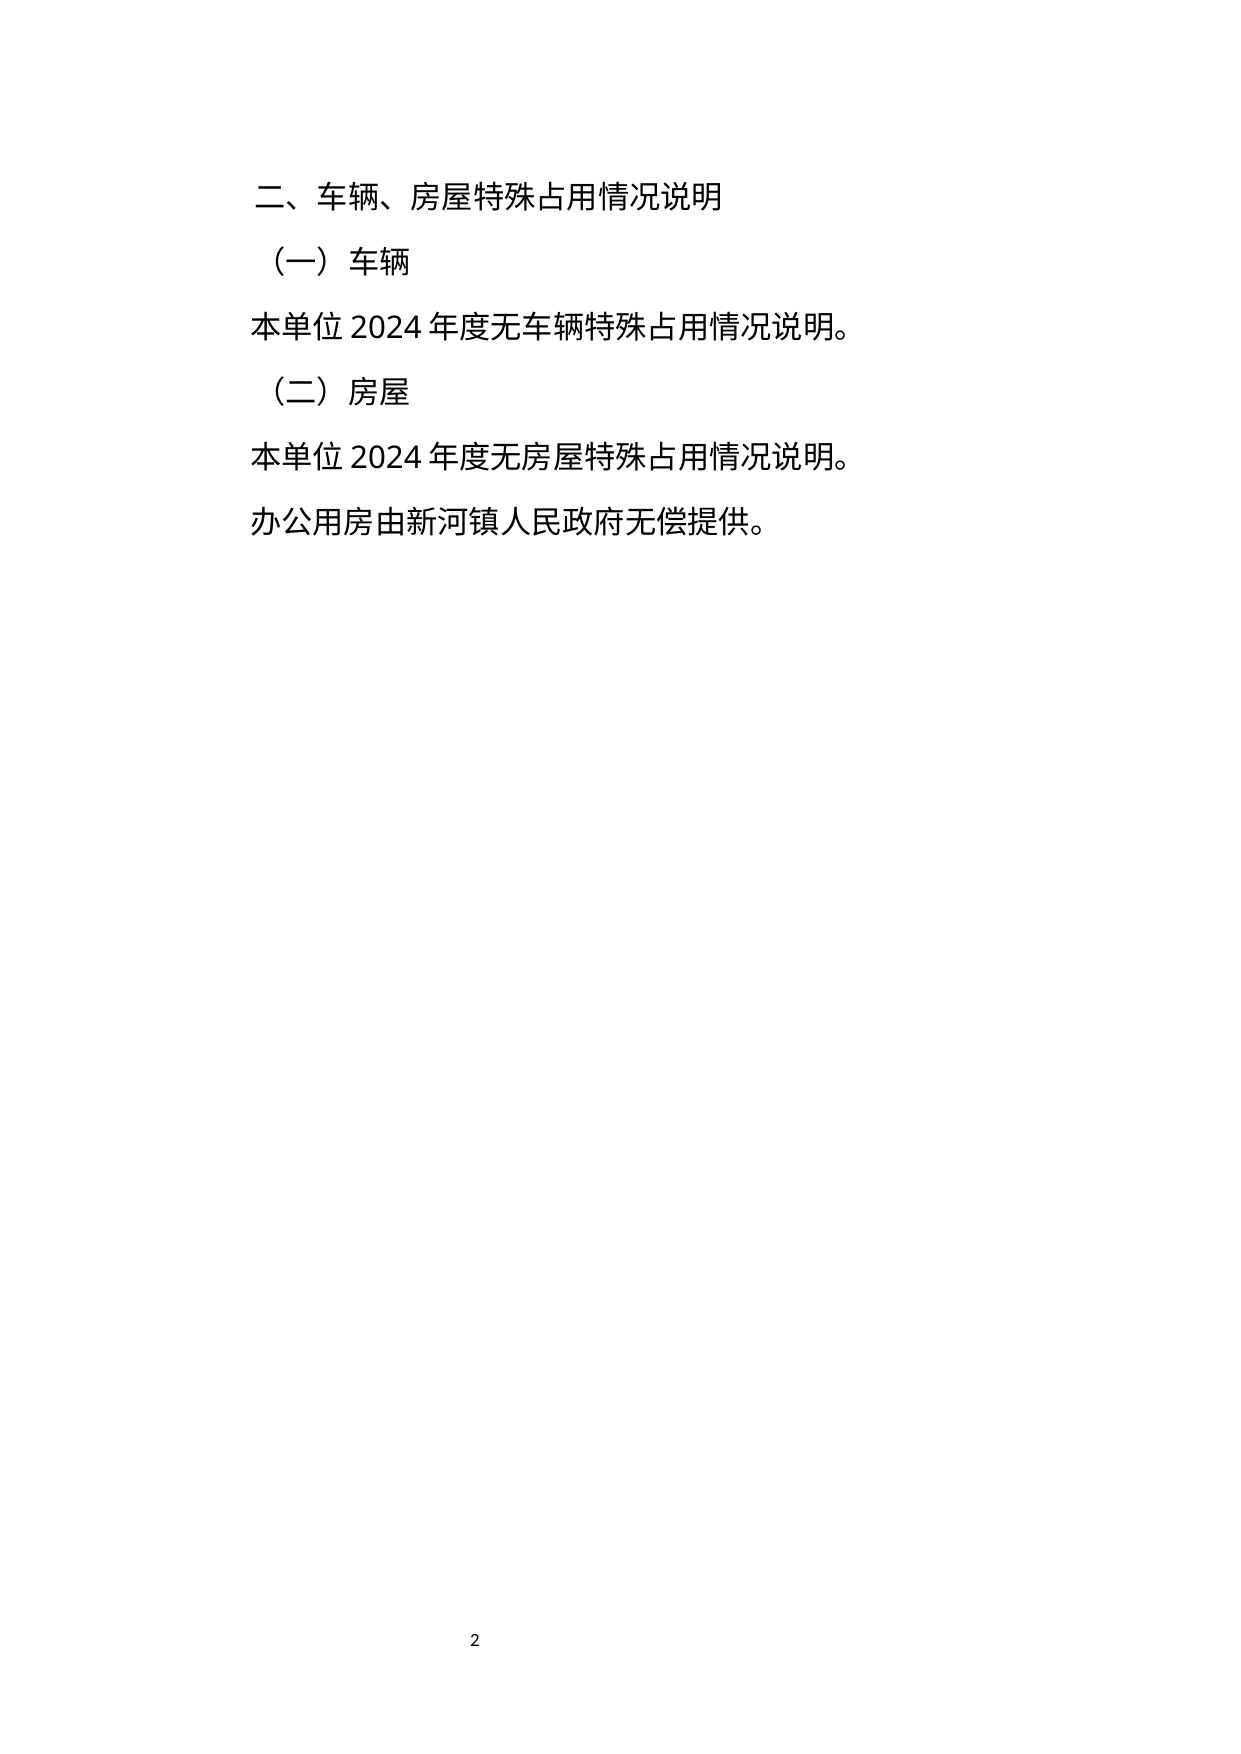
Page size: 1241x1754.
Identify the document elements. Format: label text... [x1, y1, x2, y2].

text 本单位2024年度无房屋特殊占用情况说明。 [187, 422, 1053, 487]
text 办公用房由新河镇人民政府无偿提供。 [187, 487, 1053, 552]
text （二）房屋 [187, 357, 1053, 422]
text （一）车辆 [187, 227, 1053, 292]
text 本单位2024年度无车辆特殊占用情况说明。 [187, 292, 1053, 357]
text 二、车辆、房屋特殊占用情况说明 [187, 162, 1053, 227]
